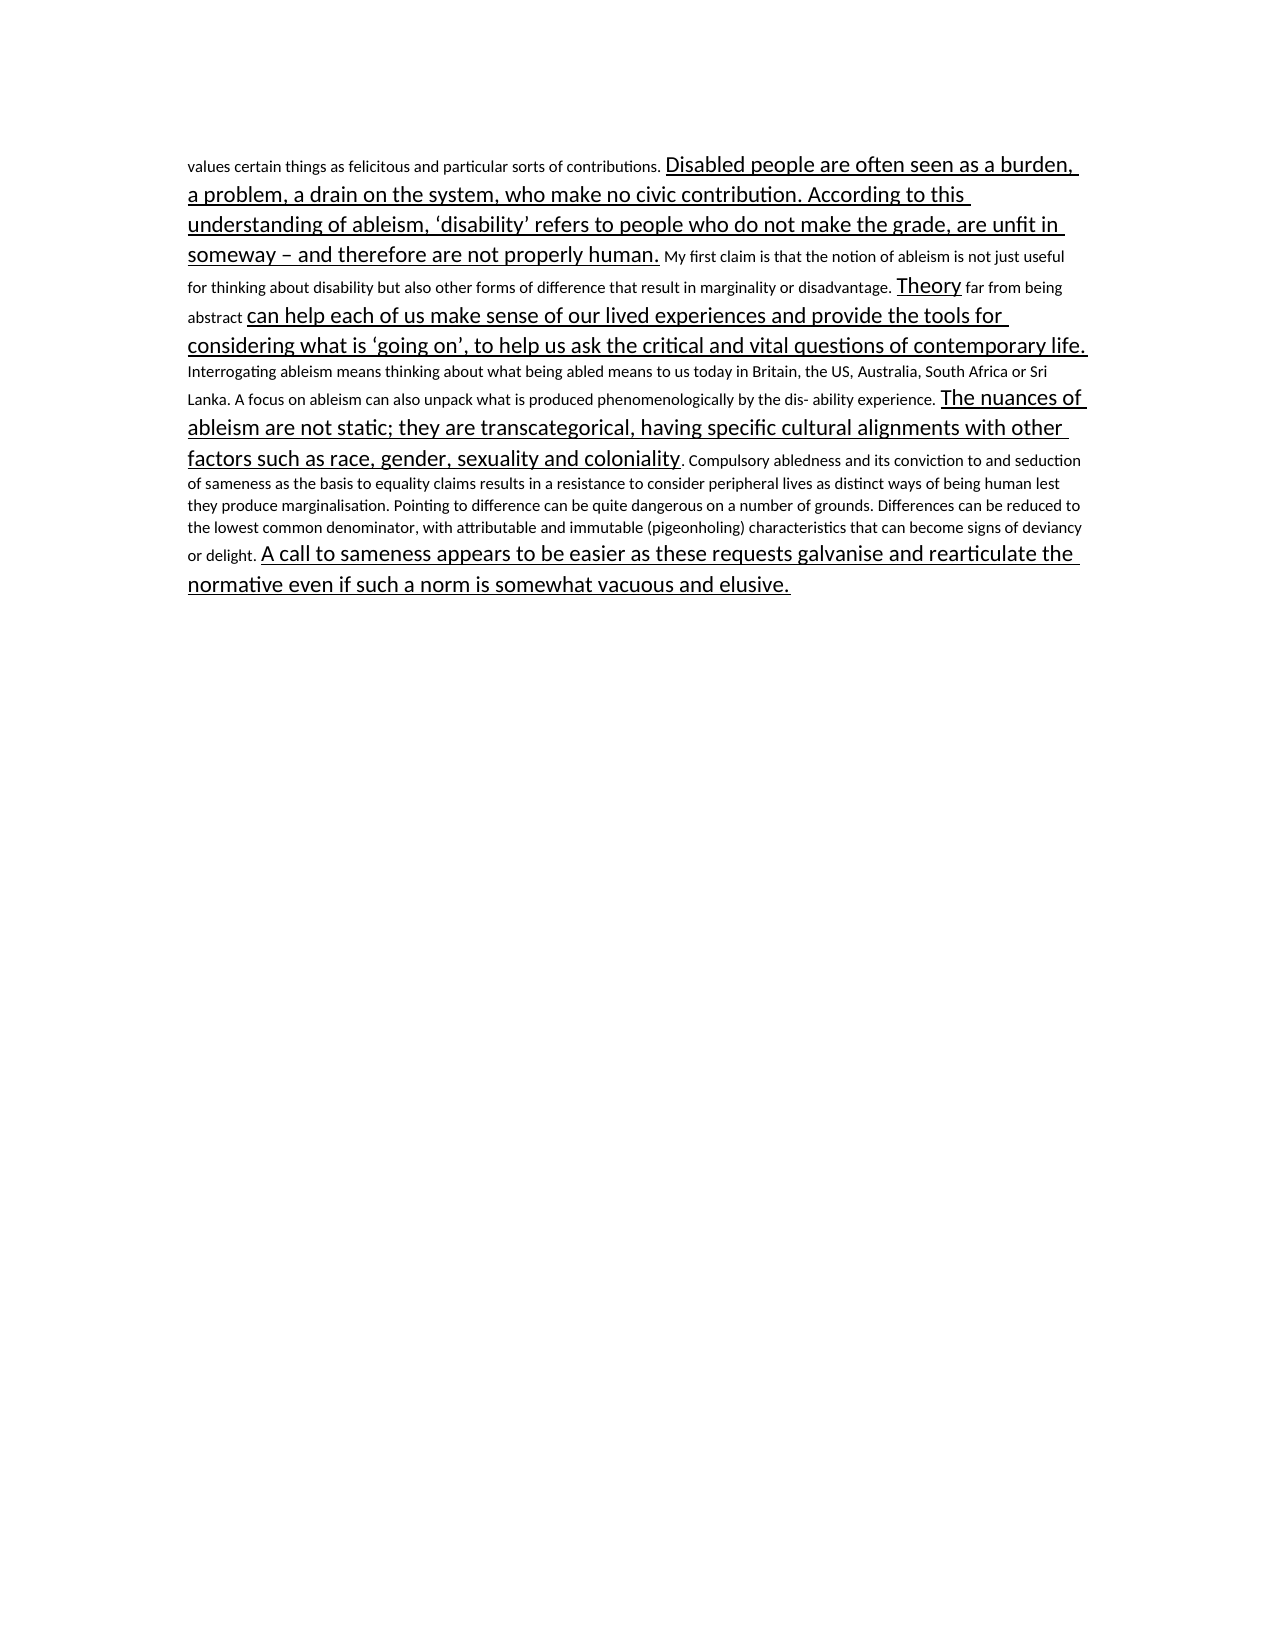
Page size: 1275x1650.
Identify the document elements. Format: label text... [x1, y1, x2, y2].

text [187, 150, 1087, 355]
